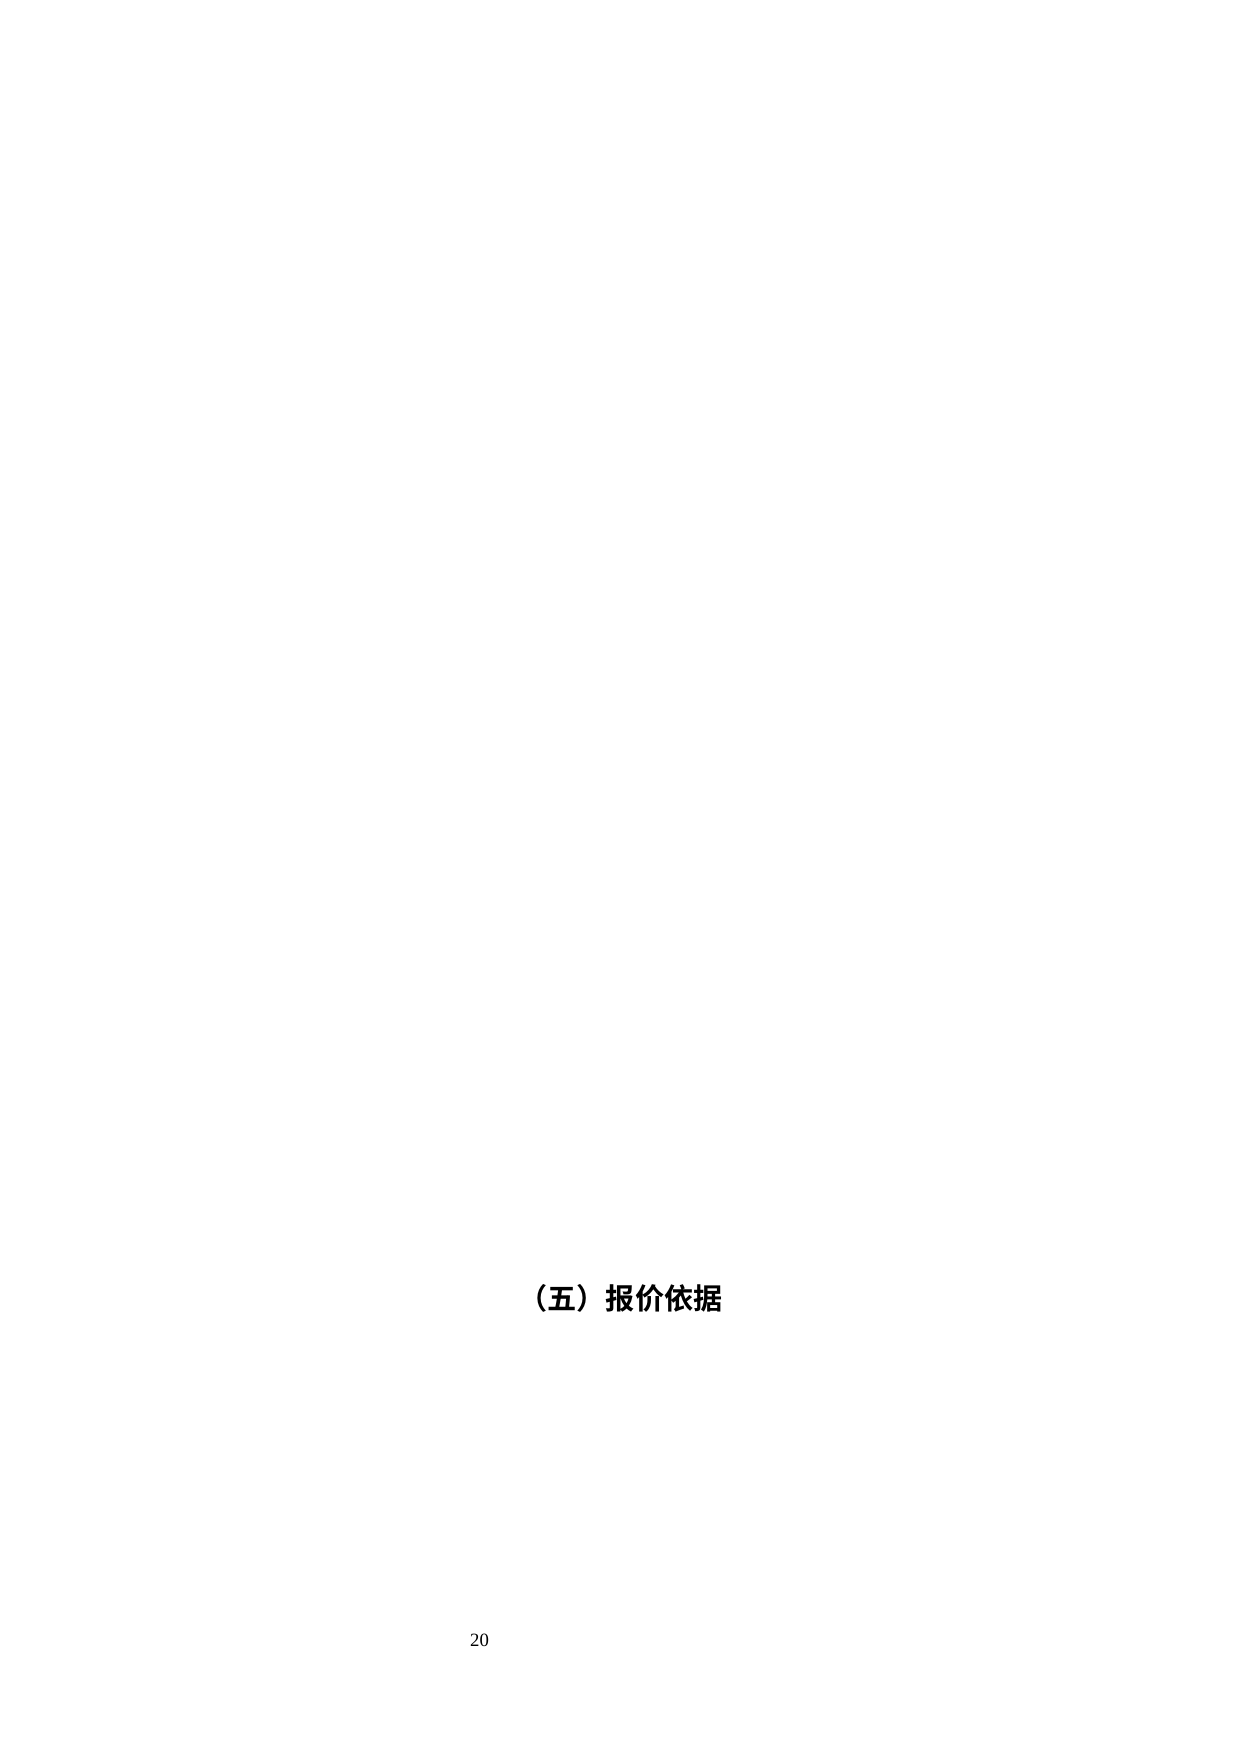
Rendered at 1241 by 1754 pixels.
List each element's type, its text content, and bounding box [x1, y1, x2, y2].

text （五）报价依据 [187, 1264, 1053, 1329]
